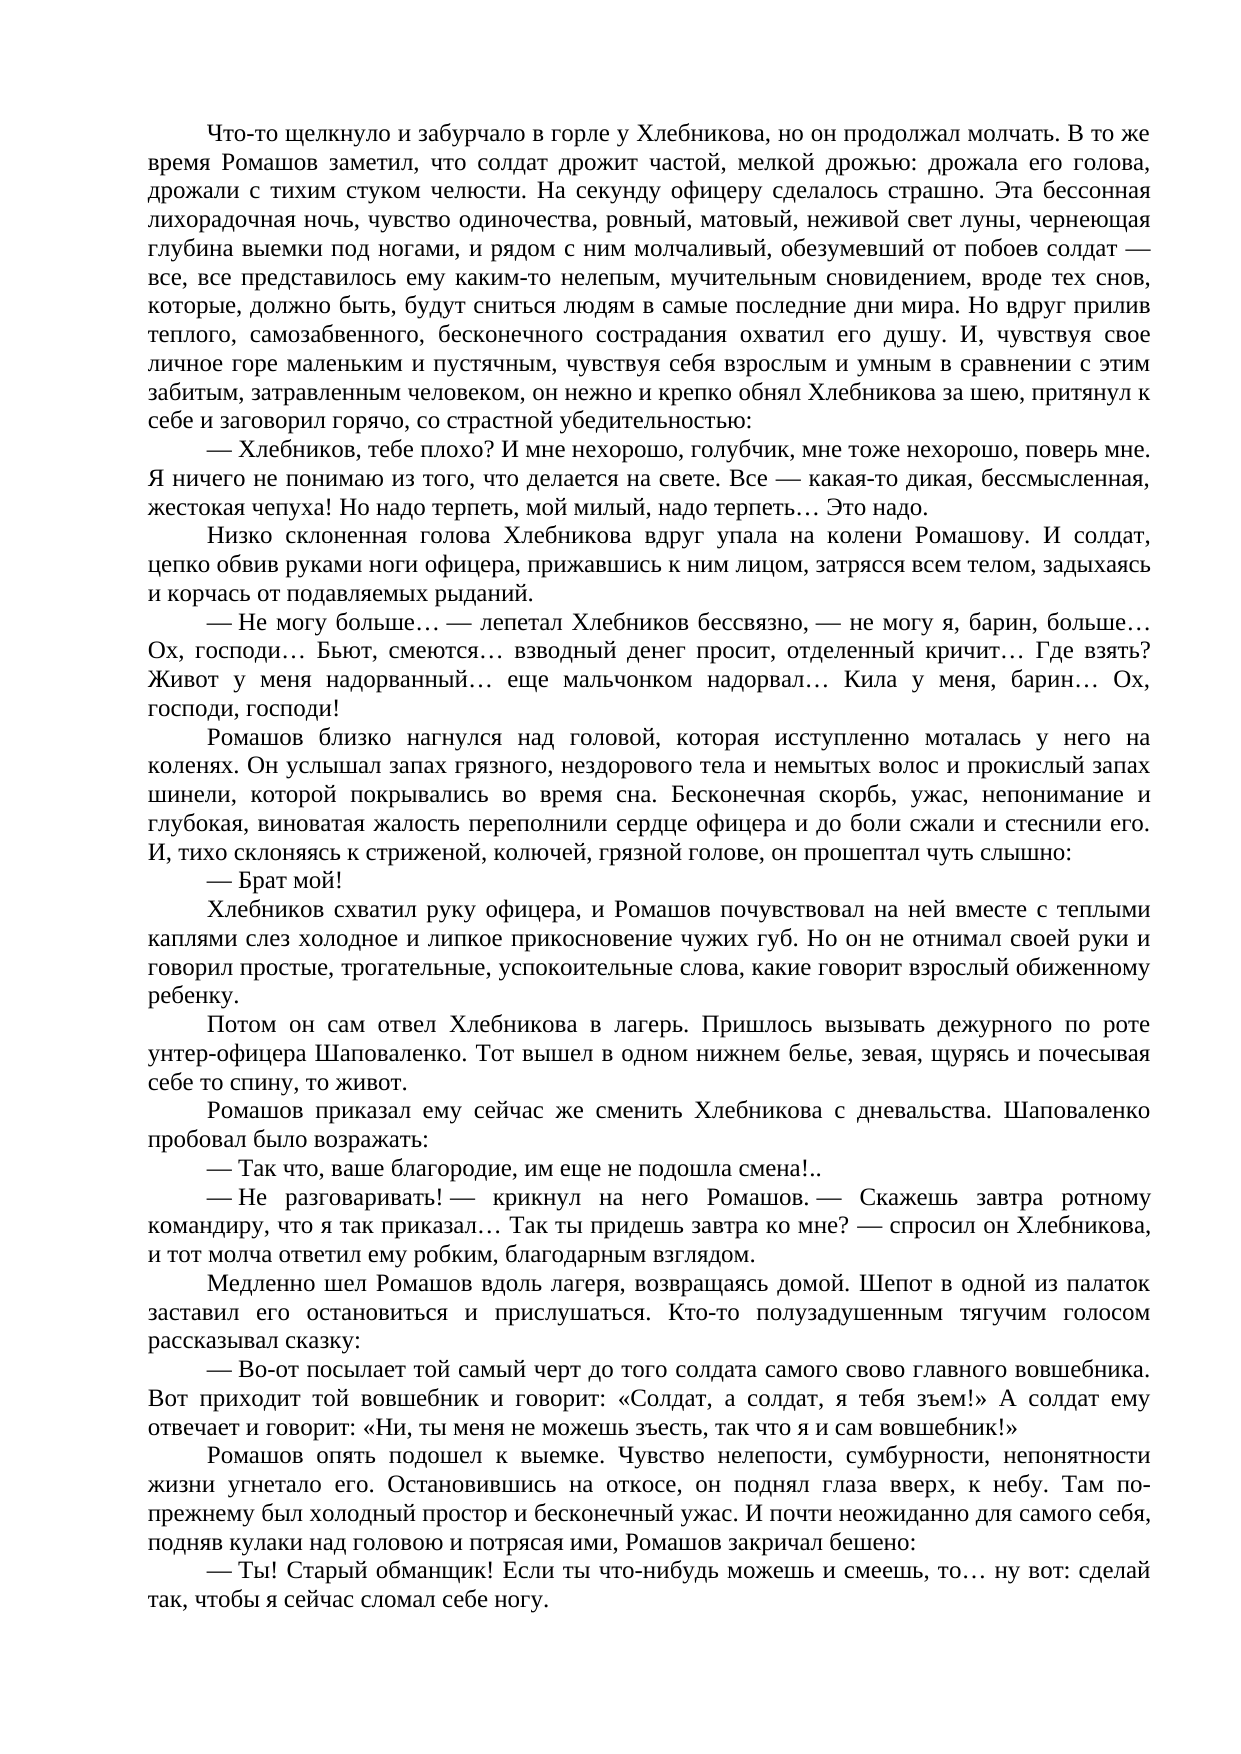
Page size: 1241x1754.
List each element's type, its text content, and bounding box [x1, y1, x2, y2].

text — Не разговаривать! — крикнул на него Ромашов. — Скажешь завтра ротному командиру, что я так приказал… Так ты придешь завтра ко мне? — спросил он Хлебникова, и тот молча ответил ему робким, благодарным взглядом. [148, 1182, 1152, 1268]
text Низко склоненная голова Хлебникова вдруг упала на колени Ромашову. И солдат, цепко обвив руками ноги офицера, прижавшись к ним лицом, затрясся всем телом, задыхаясь и корчась от подавляемых рыданий. [148, 521, 1152, 607]
text Потом он сам отвел Хлебникова в лагерь. Пришлось вызывать дежурного по роте унтер-офицера Шаповаленко. Тот вышел в одном нижнем белье, зевая, щурясь и почесывая себе то спину, то живот. [148, 1009, 1152, 1096]
text — Хлебников, тебе плохо? И мне нехорошо, голубчик, мне тоже нехорошо, поверь мне. Я ничего не понимаю из того, что делается на свете. Все — какая-то дикая, бессмысленная, жестокая чепуха! Но надо терпеть, мой милый, надо терпеть… Это надо. [148, 434, 1152, 521]
text Ромашов близко нагнулся над головой, которая исступленно моталась у него на коленях. Он услышал запах грязного, нездорового тела и немытых волос и прокислый запах шинели, которой покрывались во время сна. Бесконечная скорбь, ужас, непонимание и глубокая, виноватая жалость переполнили сердце офицера и до боли сжали и стеснили его. И, тихо склоняясь к стриженой, колючей, грязной голове, он прошептал чуть слышно: [148, 722, 1152, 866]
text — Брат мой! [148, 866, 1152, 894]
text Медленно шел Ромашов вдоль лагеря, возвращаясь домой. Шепот в одной из палаток заставил его остановиться и прислушаться. Кто-то полузадушенным тягучим голосом рассказывал сказку: [148, 1268, 1152, 1354]
text — Так что, ваше благородие, им еще не подошла смена!.. [148, 1153, 1152, 1182]
text — Во-от посылает той самый черт до того солдата самого свово главного вовшебника. Вот приходит той вовшебник и говорит: «Солдат, а солдат, я тебя зъем!» А солдат ему отвечает и говорит: «Ни, ты меня не можешь зъесть, так что я и сам вовшебник!» [148, 1354, 1152, 1441]
text Ромашов опять подошел к выемке. Чувство нелепости, сумбурности, непонятности жизни угнетало его. Остановившись на откосе, он поднял глаза вверх, к небу. Там по-прежнему был холодный простор и бесконечный ужас. И почти неожиданно для самого себя, подняв кулаки над головою и потрясая ими, Ромашов закричал бешено: [148, 1441, 1152, 1556]
text Хлебников схватил руку офицера, и Ромашов почувствовал на ней вместе с теплыми каплями слез холодное и липкое прикосновение чужих губ. Но он не отнимал своей руки и говорил простые, трогательные, успокоительные слова, какие говорит взрослый обиженному ребенку. [148, 894, 1152, 1009]
text — Не могу больше… — лепетал Хлебников бессвязно, — не могу я, барин, больше… Ох, господи… Бьют, смеются… взводный денег просит, отделенный кричит… Где взять? Живот у меня надорванный… еще мальчонком надорвал… Кила у меня, барин… Ох, господи, господи! [148, 607, 1152, 722]
text Ромашов приказал ему сейчас же сменить Хлебникова с дневальства. Шаповаленко пробовал было возражать: [148, 1096, 1152, 1153]
text Что-то щелкнуло и забурчало в горле у Хлебникова, но он продолжал молчать. В то же время Ромашов заметил, что солдат дрожит частой, мелкой дрожью: дрожала его голова, дрожали с тихим стуком челюсти. На секунду офицеру сделалось страшно. Эта бессонная лихорадочная ночь, чувство одиночества, ровный, матовый, неживой свет луны, чернеющая глубина выемки под ногами, и рядом с ним молчаливый, обезумевший от побоев солдат — все, все представилось ему каким-то нелепым, мучительным сновидением, вроде тех снов, которые, должно быть, будут сниться людям в самые последние дни мира. Но вдруг прилив теплого, самозабвенного, бесконечного сострадания охватил его душу. И, чувствуя свое личное горе маленьким и пустячным, чувствуя себя взрослым и умным в сравнении с этим забитым, затравленным человеком, он нежно и крепко обнял Хлебникова за шею, притянул к себе и заговорил горячо, со страстной убедительностью: [148, 118, 1152, 434]
text — Ты! Старый обманщик! Если ты что-нибудь можешь и смеешь, то… ну вот: сделай так, чтобы я сейчас сломал себе ногу. [148, 1556, 1152, 1613]
